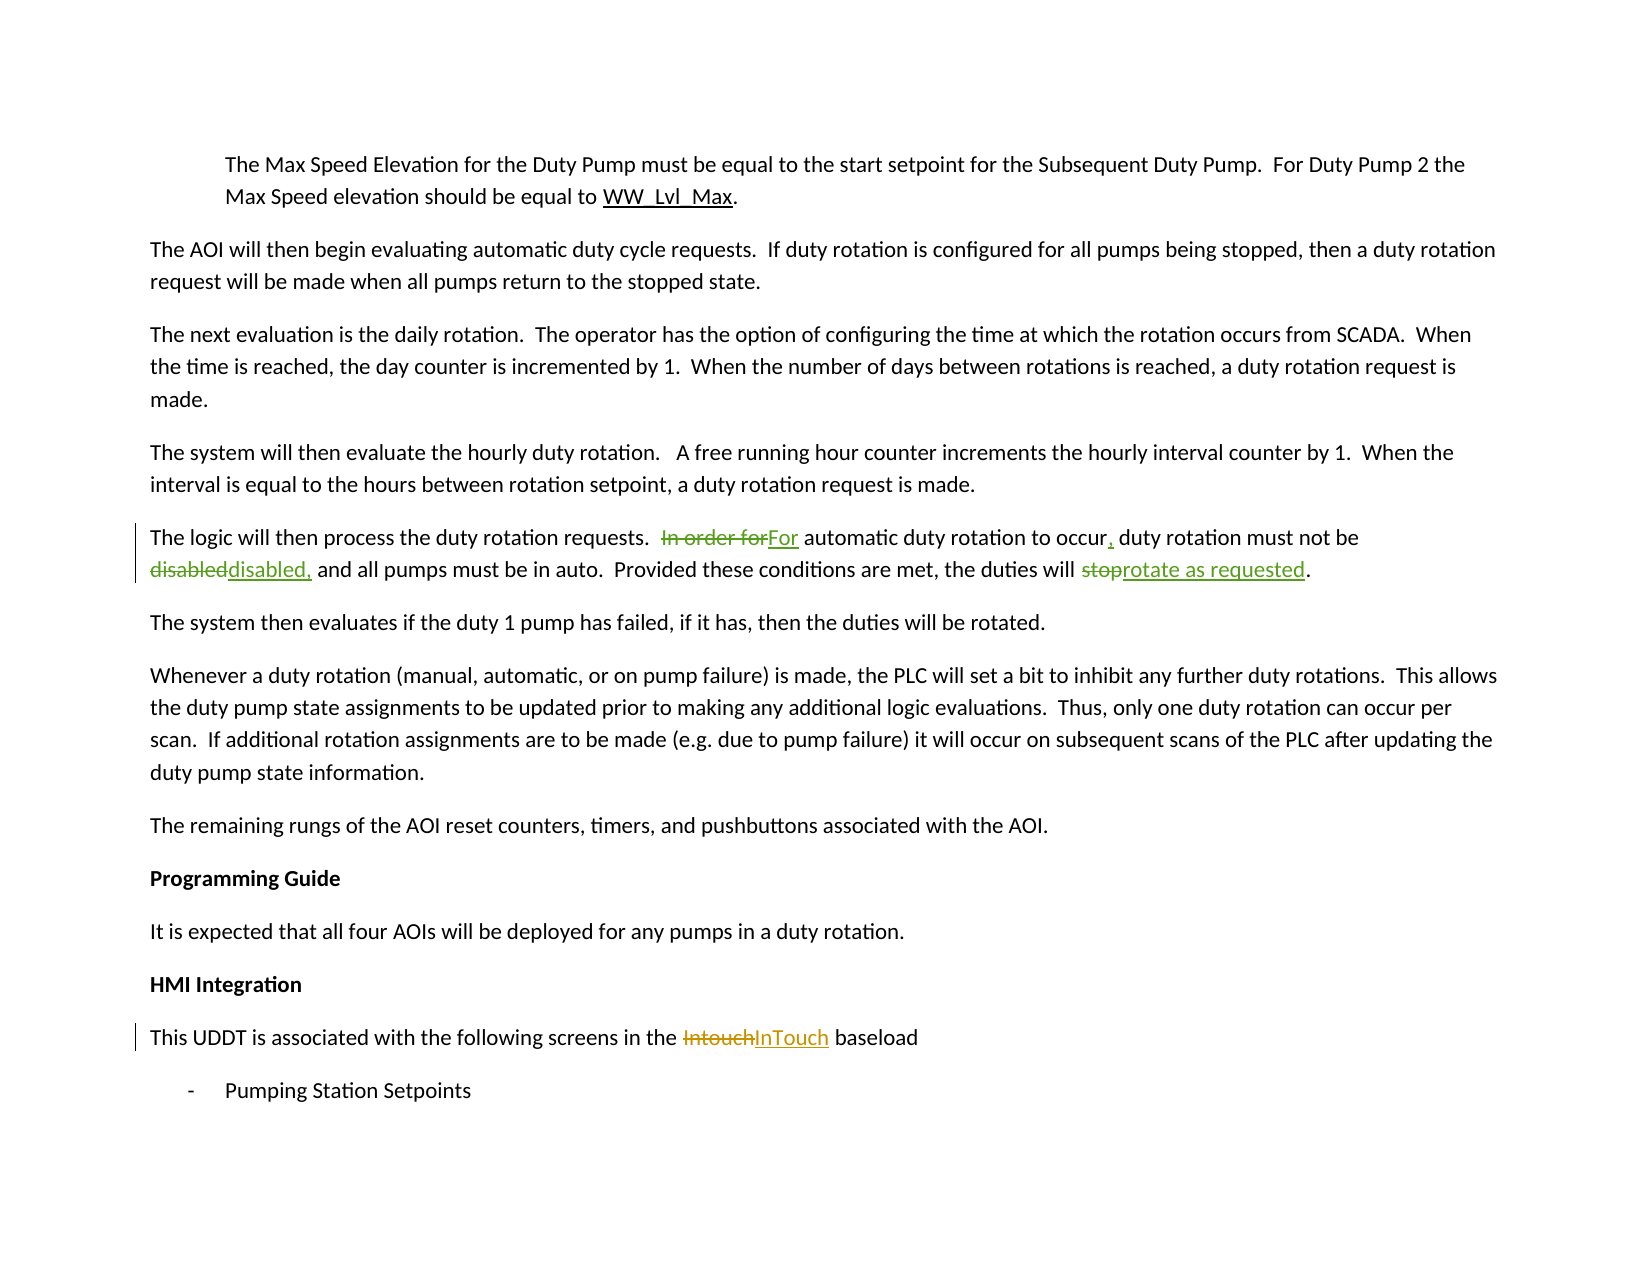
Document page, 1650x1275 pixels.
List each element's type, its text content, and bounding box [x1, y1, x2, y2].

text The Max Speed Elevation for the Duty Pump must be equal to the start setpoint for the Subsequent Duty Pump. For Duty Pump 2 the Max Speed elevation should be equal to WW_Lvl_Max. [225, 150, 1500, 210]
text The AOI will then begin evaluating automatic duty cycle requests. If duty rotation is configured for all pumps being stopped, then a duty rotation request will be made when all pumps return to the stopped state. [150, 235, 1500, 295]
text Programming Guide [150, 864, 1500, 892]
text The system will then evaluate the hourly duty rotation. A free running hour counter increments the hourly interval counter by 1. When the interval is equal to the hours between rotation setpoint, a duty rotation request is made. [150, 438, 1500, 498]
text Whenever a duty rotation (manual, automatic, or on pump failure) is made, the PLC will set a bit to inhibit any further duty rotations. This allows the duty pump state assignments to be updated prior to making any additional logic evaluations. Thus, only one duty rotation can occur per scan. If additional rotation assignments are to be made (e.g. due to pump failure) it will occur on subsequent scans of the PLC after updating the duty pump state information. [150, 661, 1500, 786]
text The system then evaluates if the duty 1 pump has failed, if it has, then the duties will be rotated. [150, 608, 1500, 636]
text The next evaluation is the daily rotation. The operator has the option of configuring the time at which the rotation occurs from SCADA. When the time is reached, the day counter is incremented by 1. When the number of days between rotations is reached, a duty rotation request is made. [150, 320, 1500, 413]
text The remaining rungs of the AOI reset counters, timers, and pushbuttons associated with the AOI. [150, 811, 1500, 839]
text The logic will then process the duty rotation requests. automatic duty rotation to occur duty rotation must not be and all pumps must be in auto. Provided these conditions are met, the duties will . [150, 523, 1500, 583]
text It is expected that all four AOIs will be deployed for any pumps in a duty rotation. [150, 917, 1500, 945]
text This UDDT is associated with the following screens in the baseload [150, 1023, 1500, 1051]
text HMI Integration [150, 970, 1500, 998]
list Pumping Station Setpoints [187, 1076, 1500, 1104]
